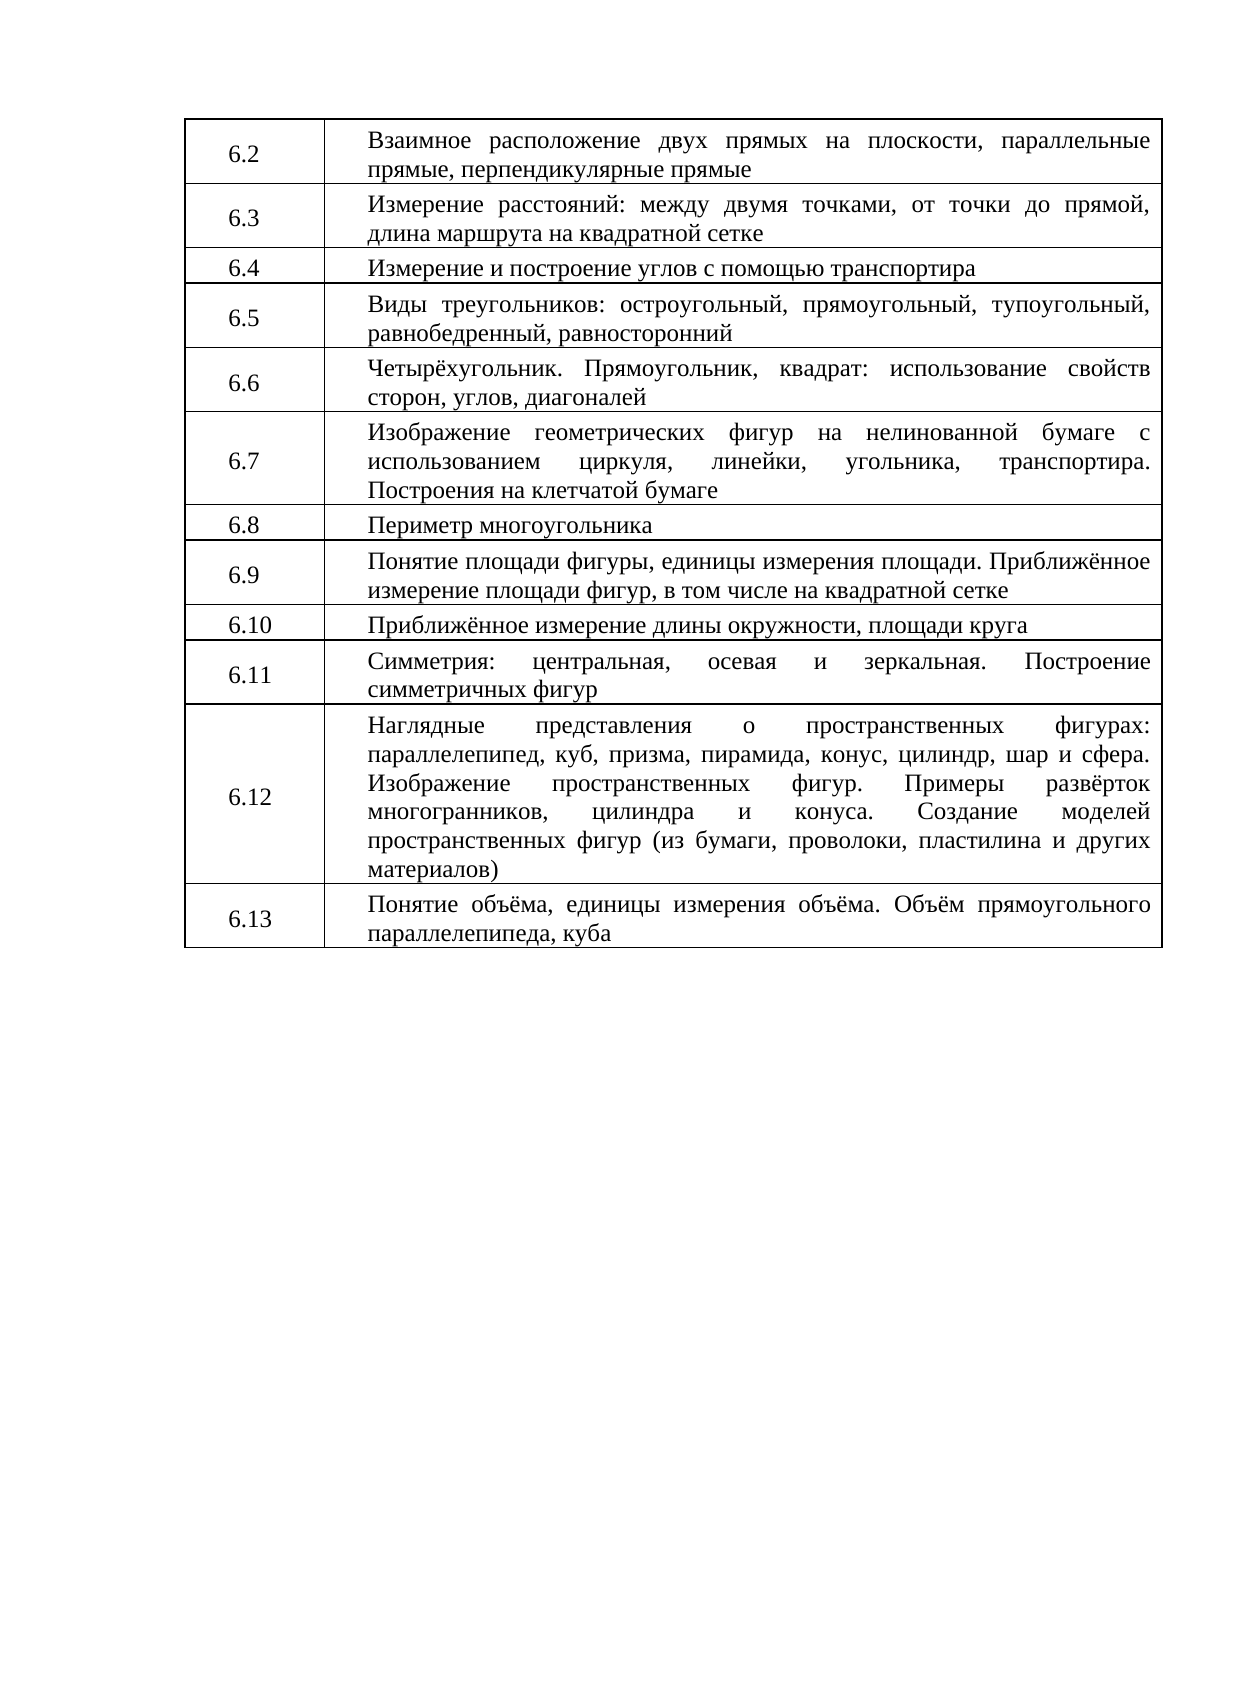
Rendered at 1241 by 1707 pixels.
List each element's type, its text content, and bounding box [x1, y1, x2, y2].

table_cell Понятие площади фигуры, единицы измерения площади. Приближённое измерение площади фигур, в том числе на квадратной сетке [325, 541, 1161, 603]
table_cell Измерение расстояний: между двумя точками, от точки до прямой, длина маршрута на квадратной сетке [325, 184, 1161, 247]
table_cell Четырёхугольник. Прямоугольник, квадрат: использование свойств сторон, углов, диагоналей [325, 348, 1161, 411]
table_cell 6.2 [186, 120, 324, 182]
table_cell 6.13 [186, 884, 324, 947]
table_cell 6.7 [186, 412, 324, 504]
table_cell Измерение и построение углов с помощью транспортира [325, 248, 1161, 282]
table_cell Наглядные представления о пространственных фигурах: параллелепипед, куб, призма, пирамида, конус, цилиндр, шар и сфера. Изображение пространственных фигур. Примеры развёрток многогранников, цилиндра и конуса. Создание моделей пространственных фигур (из бумаги, проволоки, пластилина и других материалов) [325, 705, 1161, 883]
table_cell 6.12 [186, 705, 324, 883]
table_cell Виды треугольников: остроугольный, прямоугольный, тупоугольный, равнобедренный, равносторонний [325, 284, 1161, 346]
table_cell Приближённое измерение длины окружности, площади круга [325, 605, 1161, 639]
table_cell Периметр многоугольника [325, 505, 1161, 539]
table_cell 6.11 [186, 641, 324, 703]
table_cell Симметрия: центральная, осевая и зеркальная. Построение симметричных фигур [325, 641, 1161, 703]
table_cell 6.9 [186, 541, 324, 603]
table_cell 6.4 [186, 248, 324, 282]
table_cell Взаимное расположение двух прямых на плоскости, параллельные прямые, перпендикулярные прямые [325, 120, 1161, 182]
table_cell 6.8 [186, 505, 324, 539]
table_cell 6.5 [186, 284, 324, 346]
table_cell 6.6 [186, 348, 324, 411]
table_cell Изображение геометрических фигур на нелинованной бумаге с использованием циркуля, линейки, угольника, транспортира. Построения на клетчатой бумаге [325, 412, 1161, 504]
table_cell 6.3 [186, 184, 324, 247]
table_cell Понятие объёма, единицы измерения объёма. Объём прямоугольного параллелепипеда, куба [325, 884, 1161, 947]
table_cell 6.10 [186, 605, 324, 639]
